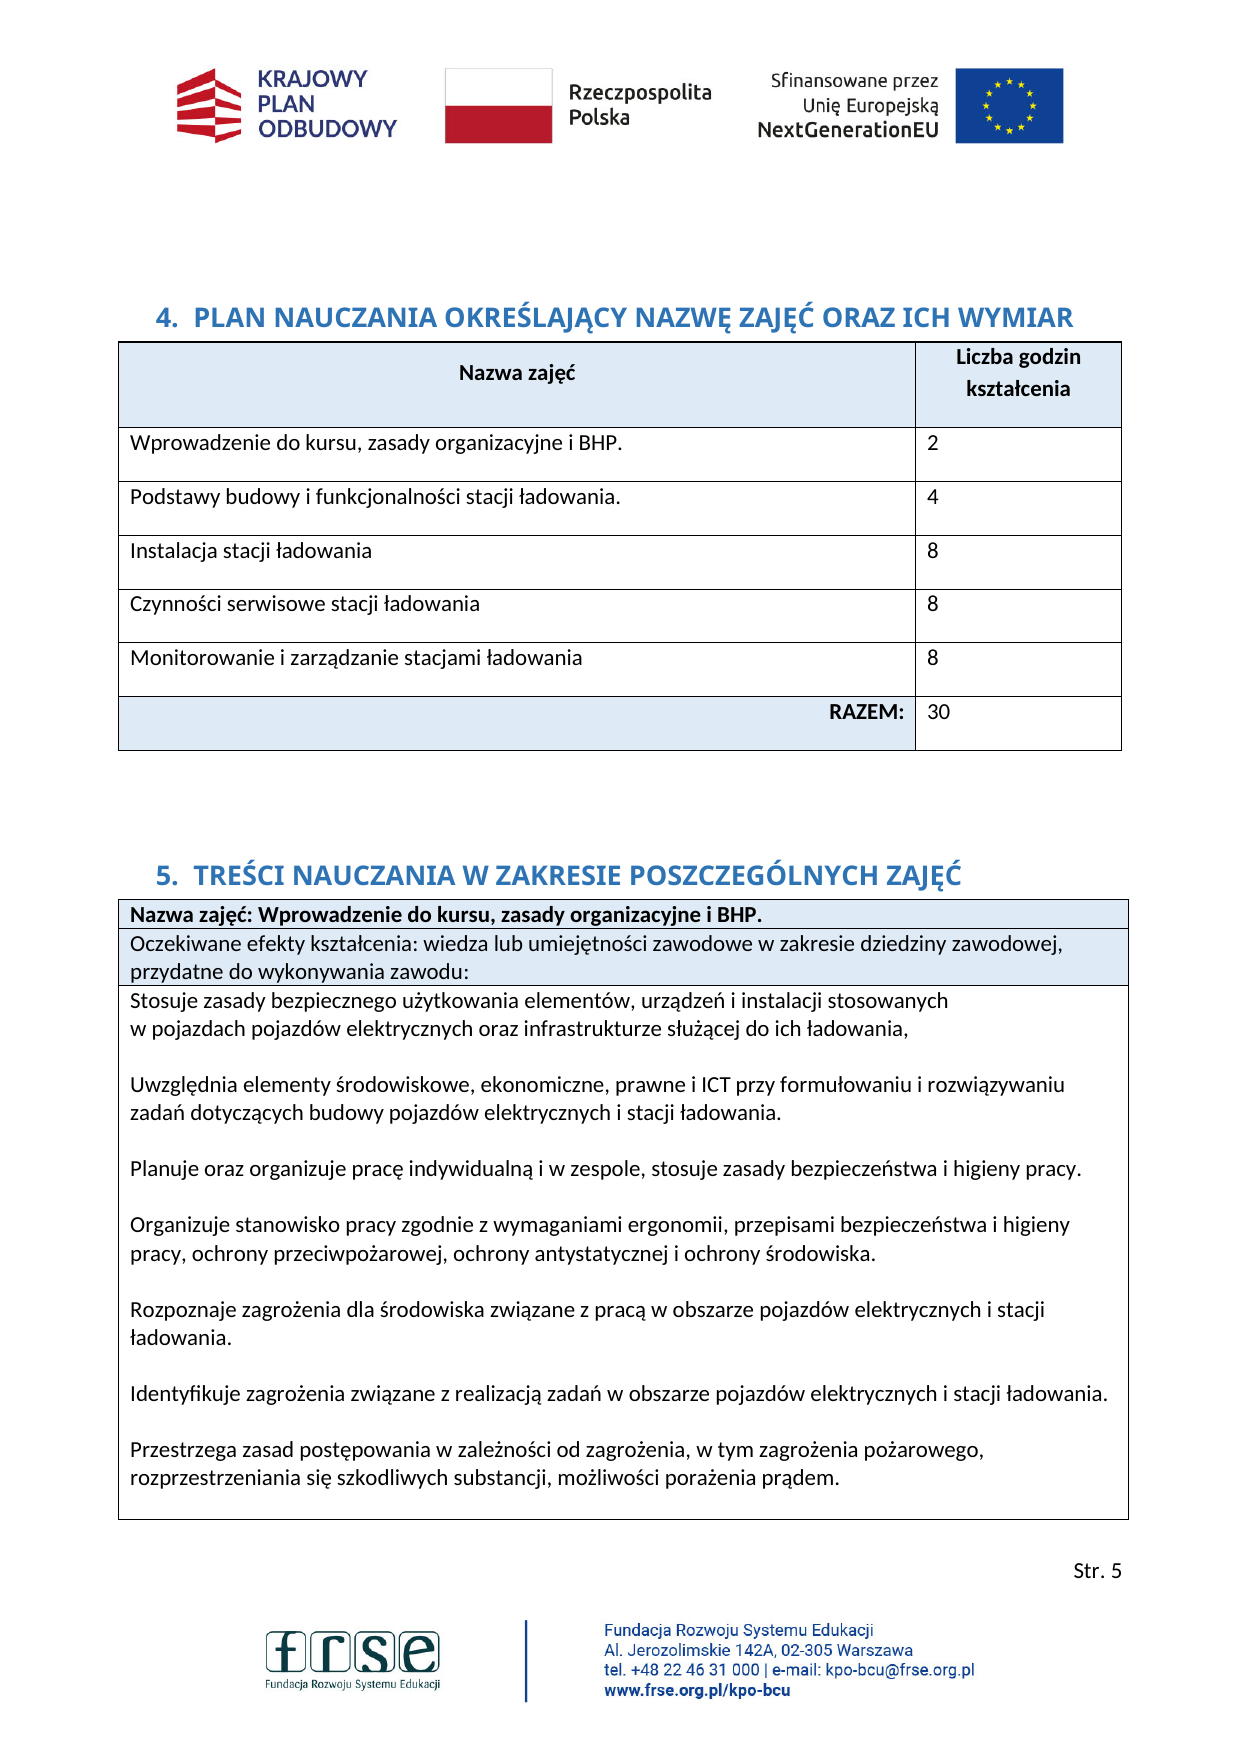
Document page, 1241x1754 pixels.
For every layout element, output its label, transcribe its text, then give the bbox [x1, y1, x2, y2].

subtitle PLAN NAUCZANIA OKREŚLAJĄCY NAZWĘ ZAJĘĆ ORAZ ICH WYMIAR [156, 299, 1122, 336]
table_cell Oczekiwane efekty kształcenia: wiedza lub umiejętności zawodowe w zakresie dziedziny zawodowej, przydatne do wykonywania zawodu: [119, 929, 1128, 985]
table_header Nazwa zajęć [119, 343, 915, 427]
table_cell 8 [916, 643, 1121, 696]
table_cell 8 [916, 536, 1121, 588]
subtitle TREŚCI NAUCZANIA W ZAKRESIE POSZCZEGÓLNYCH ZAJĘĆ [156, 857, 1122, 894]
picture [0, 0, 1240, 1754]
table_cell Czynności serwisowe stacji ładowania [119, 590, 915, 642]
table_cell Monitorowanie i zarządzanie stacjami ładowania [119, 643, 915, 696]
table_cell Instalacja stacji ładowania [119, 536, 915, 588]
table_cell Podstawy budowy i funkcjonalności stacji ładowania. [119, 482, 915, 535]
table_cell 4 [916, 482, 1121, 535]
table_cell RAZEM: [119, 697, 915, 750]
table_cell 30 [916, 697, 1121, 750]
table_cell 8 [916, 590, 1121, 642]
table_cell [119, 986, 1128, 1519]
table_header Nazwa zajęć: Wprowadzenie do kursu, zasady organizacyjne i BHP. [119, 900, 1128, 928]
table_cell Wprowadzenie do kursu, zasady organizacyjne i BHP. [119, 428, 915, 481]
table_header Liczba godzin kształcenia [916, 343, 1121, 427]
table_cell 2 [916, 428, 1121, 481]
